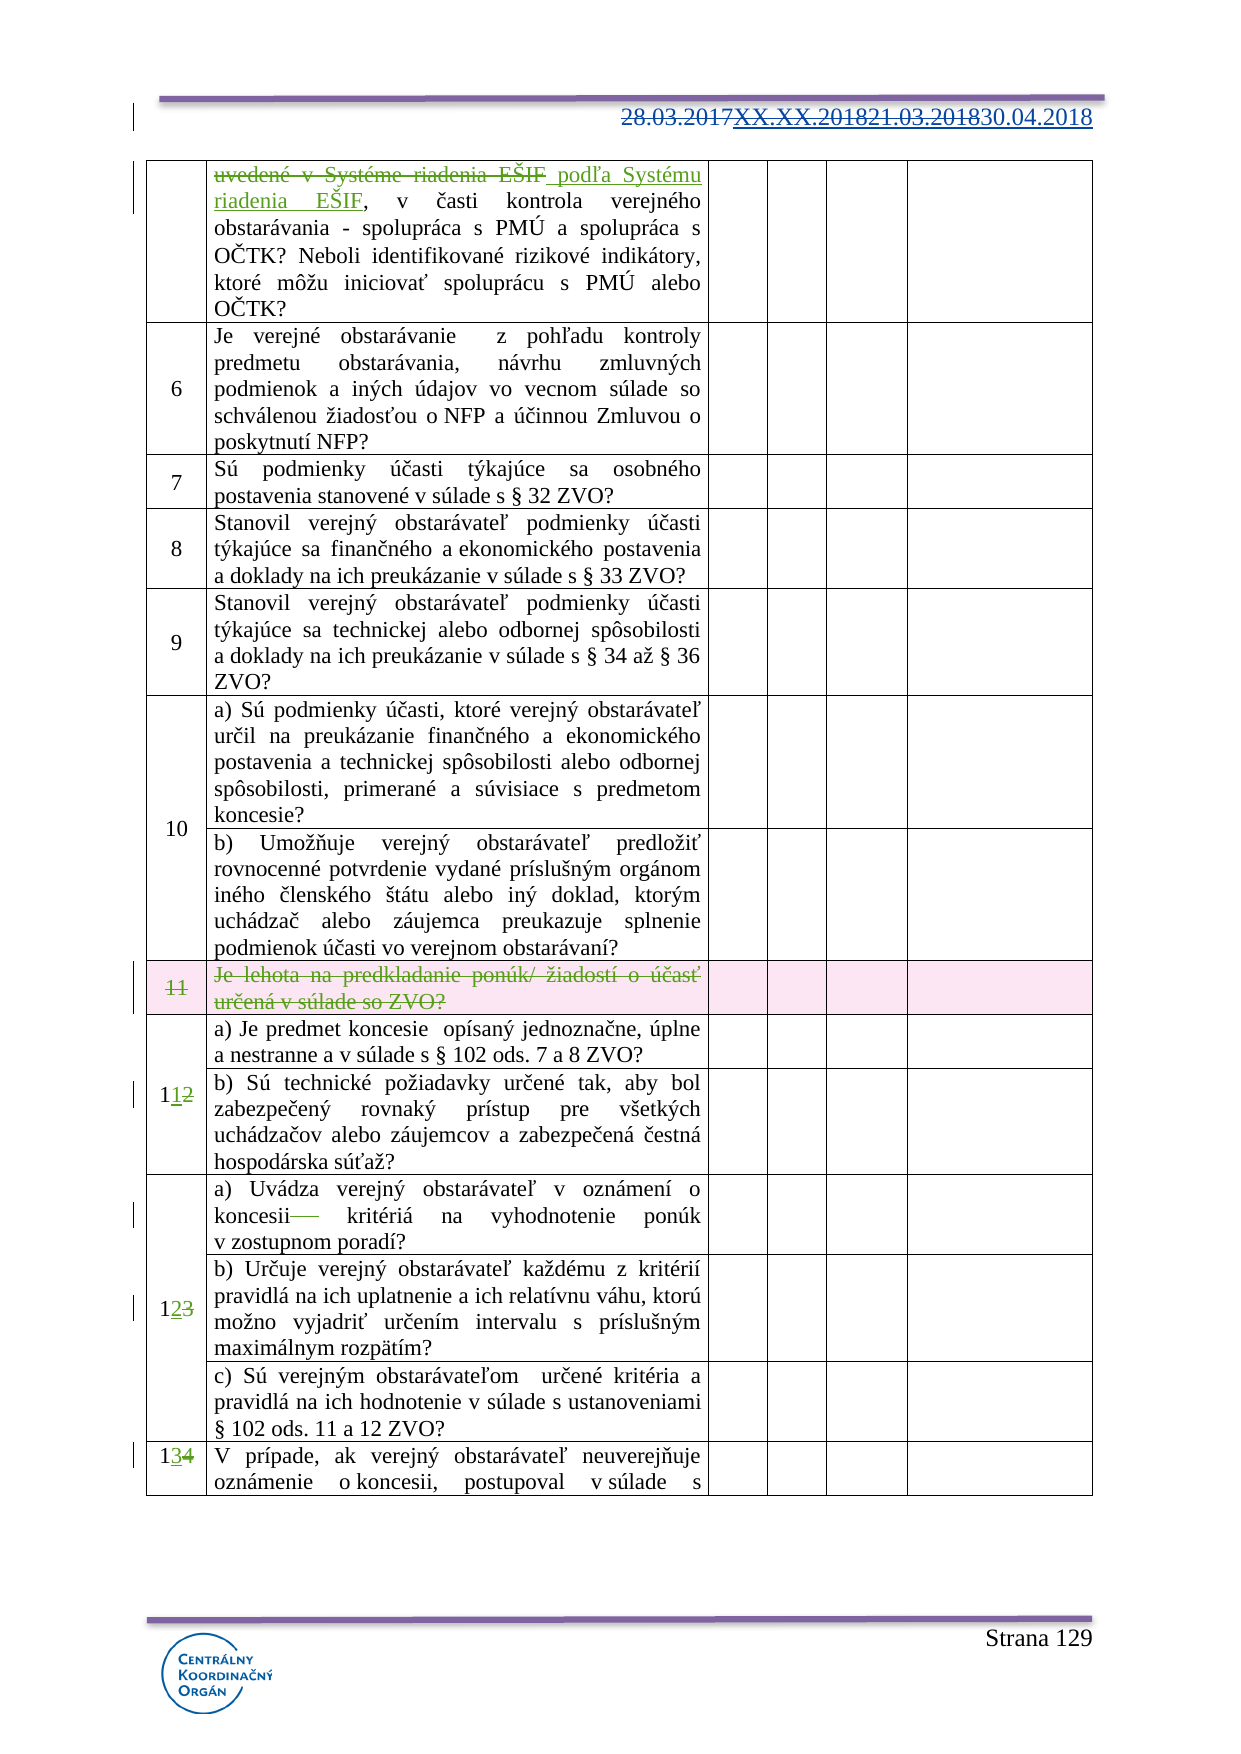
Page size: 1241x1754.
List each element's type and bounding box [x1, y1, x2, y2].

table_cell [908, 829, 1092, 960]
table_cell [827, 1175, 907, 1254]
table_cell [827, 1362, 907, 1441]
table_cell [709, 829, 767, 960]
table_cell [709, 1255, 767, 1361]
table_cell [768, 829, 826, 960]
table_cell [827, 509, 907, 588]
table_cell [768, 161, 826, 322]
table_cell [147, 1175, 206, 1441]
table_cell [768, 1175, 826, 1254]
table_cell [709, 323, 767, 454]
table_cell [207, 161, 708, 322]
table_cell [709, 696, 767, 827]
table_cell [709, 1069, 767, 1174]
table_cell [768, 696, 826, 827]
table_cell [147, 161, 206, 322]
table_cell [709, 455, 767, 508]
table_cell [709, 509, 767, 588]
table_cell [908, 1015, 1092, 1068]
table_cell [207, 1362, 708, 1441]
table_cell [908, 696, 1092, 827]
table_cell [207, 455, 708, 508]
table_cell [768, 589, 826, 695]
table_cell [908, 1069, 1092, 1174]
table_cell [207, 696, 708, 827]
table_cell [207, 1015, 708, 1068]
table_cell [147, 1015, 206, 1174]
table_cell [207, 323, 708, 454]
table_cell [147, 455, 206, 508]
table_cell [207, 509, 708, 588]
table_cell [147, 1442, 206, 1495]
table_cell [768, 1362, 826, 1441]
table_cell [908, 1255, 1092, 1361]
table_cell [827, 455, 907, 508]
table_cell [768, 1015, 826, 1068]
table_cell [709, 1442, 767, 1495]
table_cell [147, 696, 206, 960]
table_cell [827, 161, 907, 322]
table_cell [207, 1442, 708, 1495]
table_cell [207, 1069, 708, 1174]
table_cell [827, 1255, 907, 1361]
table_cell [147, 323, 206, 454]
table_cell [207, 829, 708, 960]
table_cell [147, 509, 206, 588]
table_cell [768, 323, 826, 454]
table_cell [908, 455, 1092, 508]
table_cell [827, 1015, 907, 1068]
picture [159, 1631, 272, 1713]
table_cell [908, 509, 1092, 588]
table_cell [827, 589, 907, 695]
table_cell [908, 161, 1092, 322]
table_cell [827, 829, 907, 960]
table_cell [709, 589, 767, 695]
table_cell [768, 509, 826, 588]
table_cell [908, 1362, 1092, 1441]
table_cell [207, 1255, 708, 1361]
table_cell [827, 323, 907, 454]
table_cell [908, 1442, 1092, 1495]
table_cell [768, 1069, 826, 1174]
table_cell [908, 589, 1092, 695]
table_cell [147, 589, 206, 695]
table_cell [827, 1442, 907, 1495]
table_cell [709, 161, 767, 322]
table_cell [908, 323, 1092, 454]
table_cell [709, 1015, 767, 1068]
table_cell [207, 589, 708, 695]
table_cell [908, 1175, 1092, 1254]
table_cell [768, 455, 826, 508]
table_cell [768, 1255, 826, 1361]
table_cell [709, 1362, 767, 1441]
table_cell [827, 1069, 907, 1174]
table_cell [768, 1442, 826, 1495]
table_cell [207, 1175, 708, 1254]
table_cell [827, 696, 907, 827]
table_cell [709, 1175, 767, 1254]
